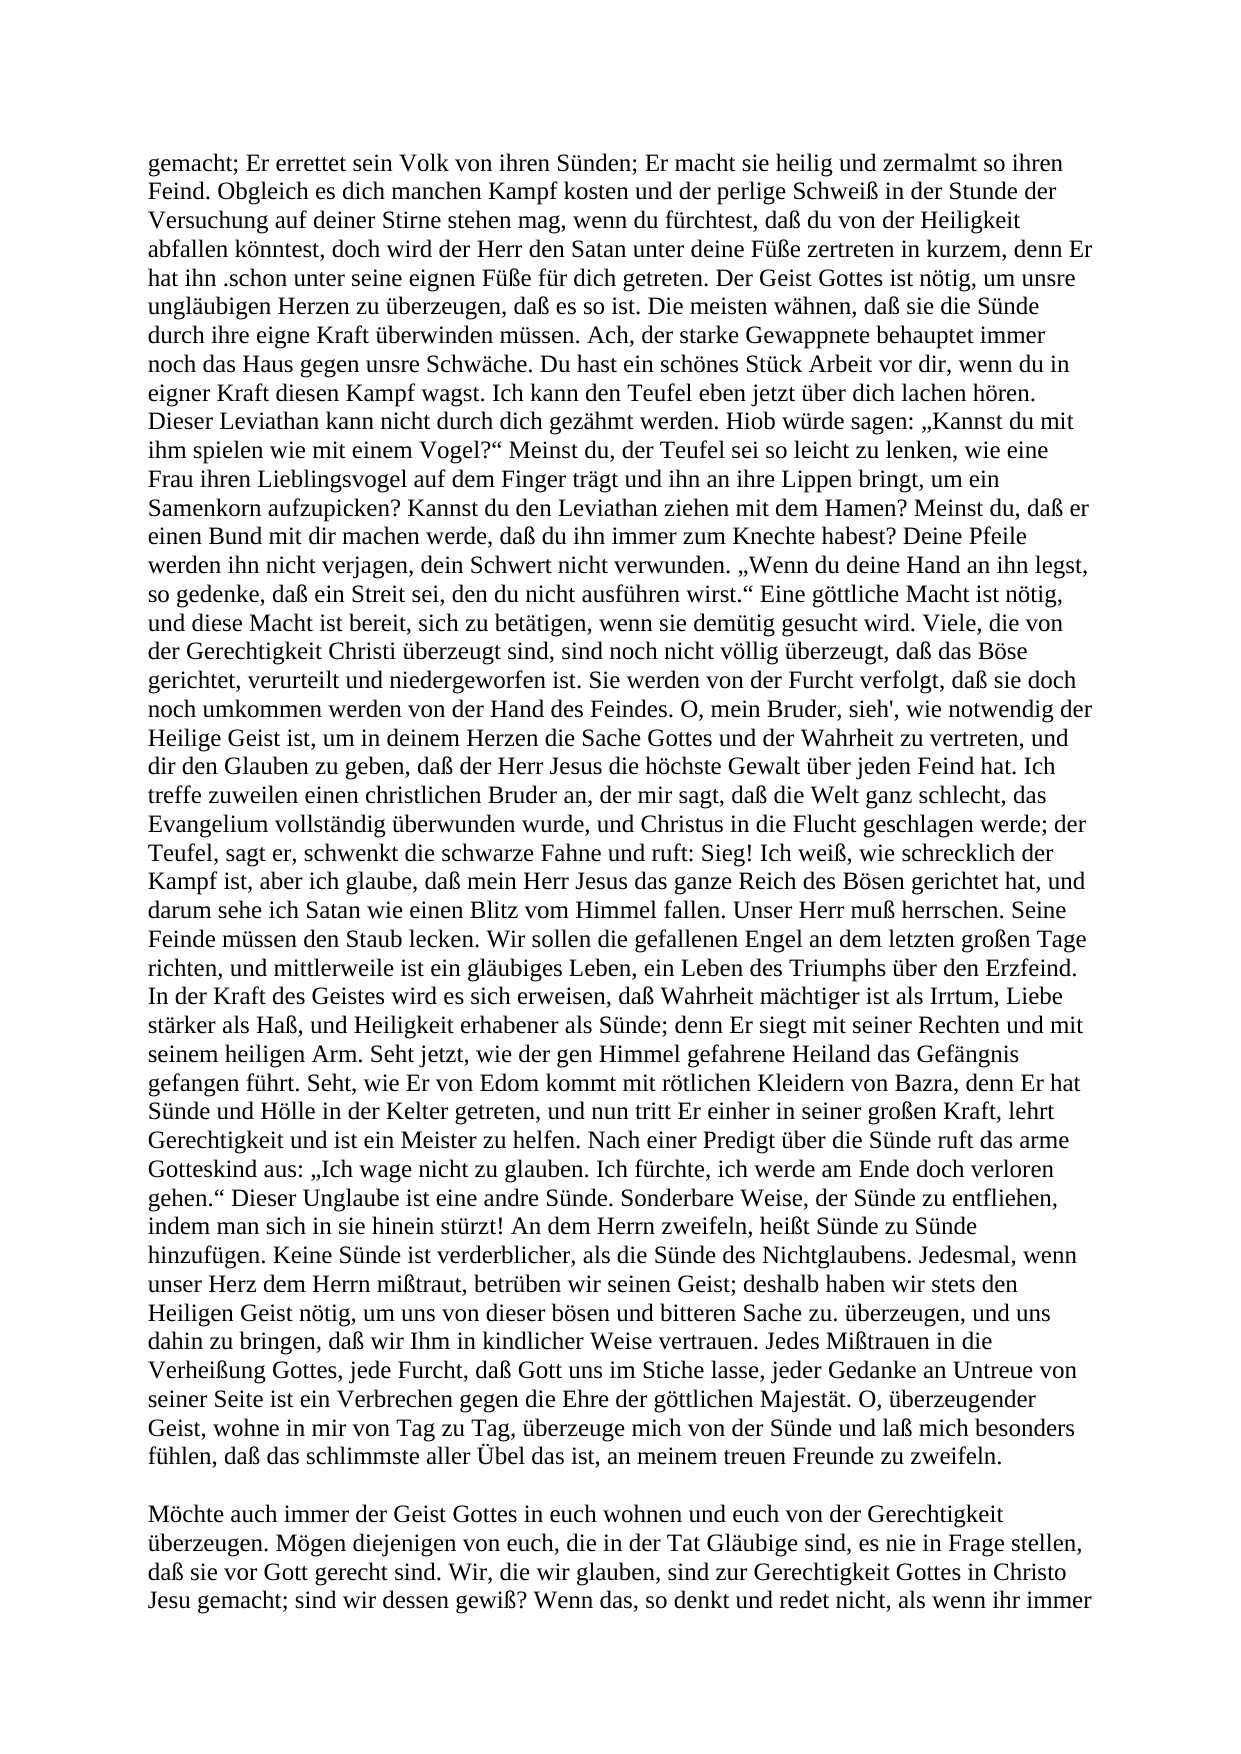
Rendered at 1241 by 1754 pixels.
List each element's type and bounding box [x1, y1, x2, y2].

text [148, 148, 1093, 1470]
text [148, 1499, 1093, 1614]
